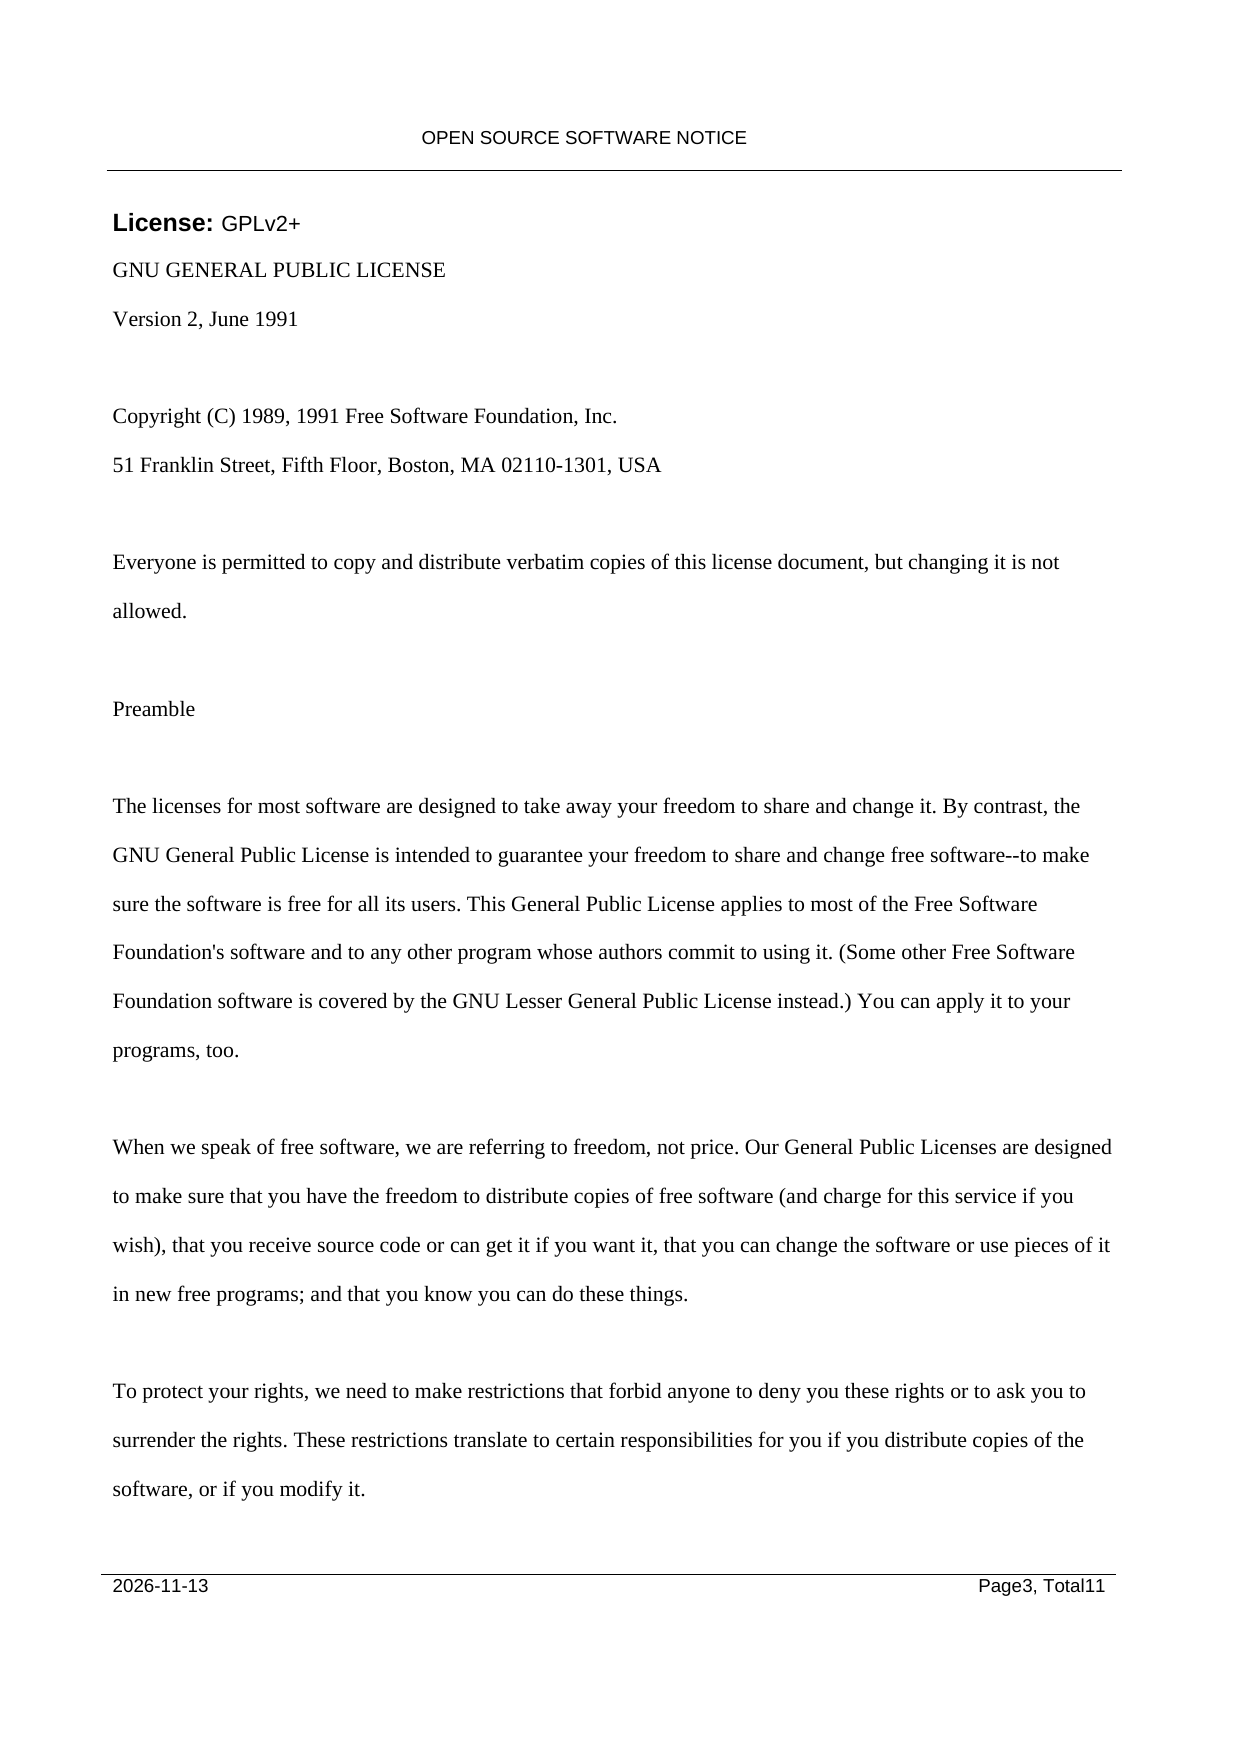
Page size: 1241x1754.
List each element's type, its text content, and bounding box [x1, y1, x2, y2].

text License: GPLv2+ [112, 206, 1128, 239]
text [112, 253, 1128, 1504]
